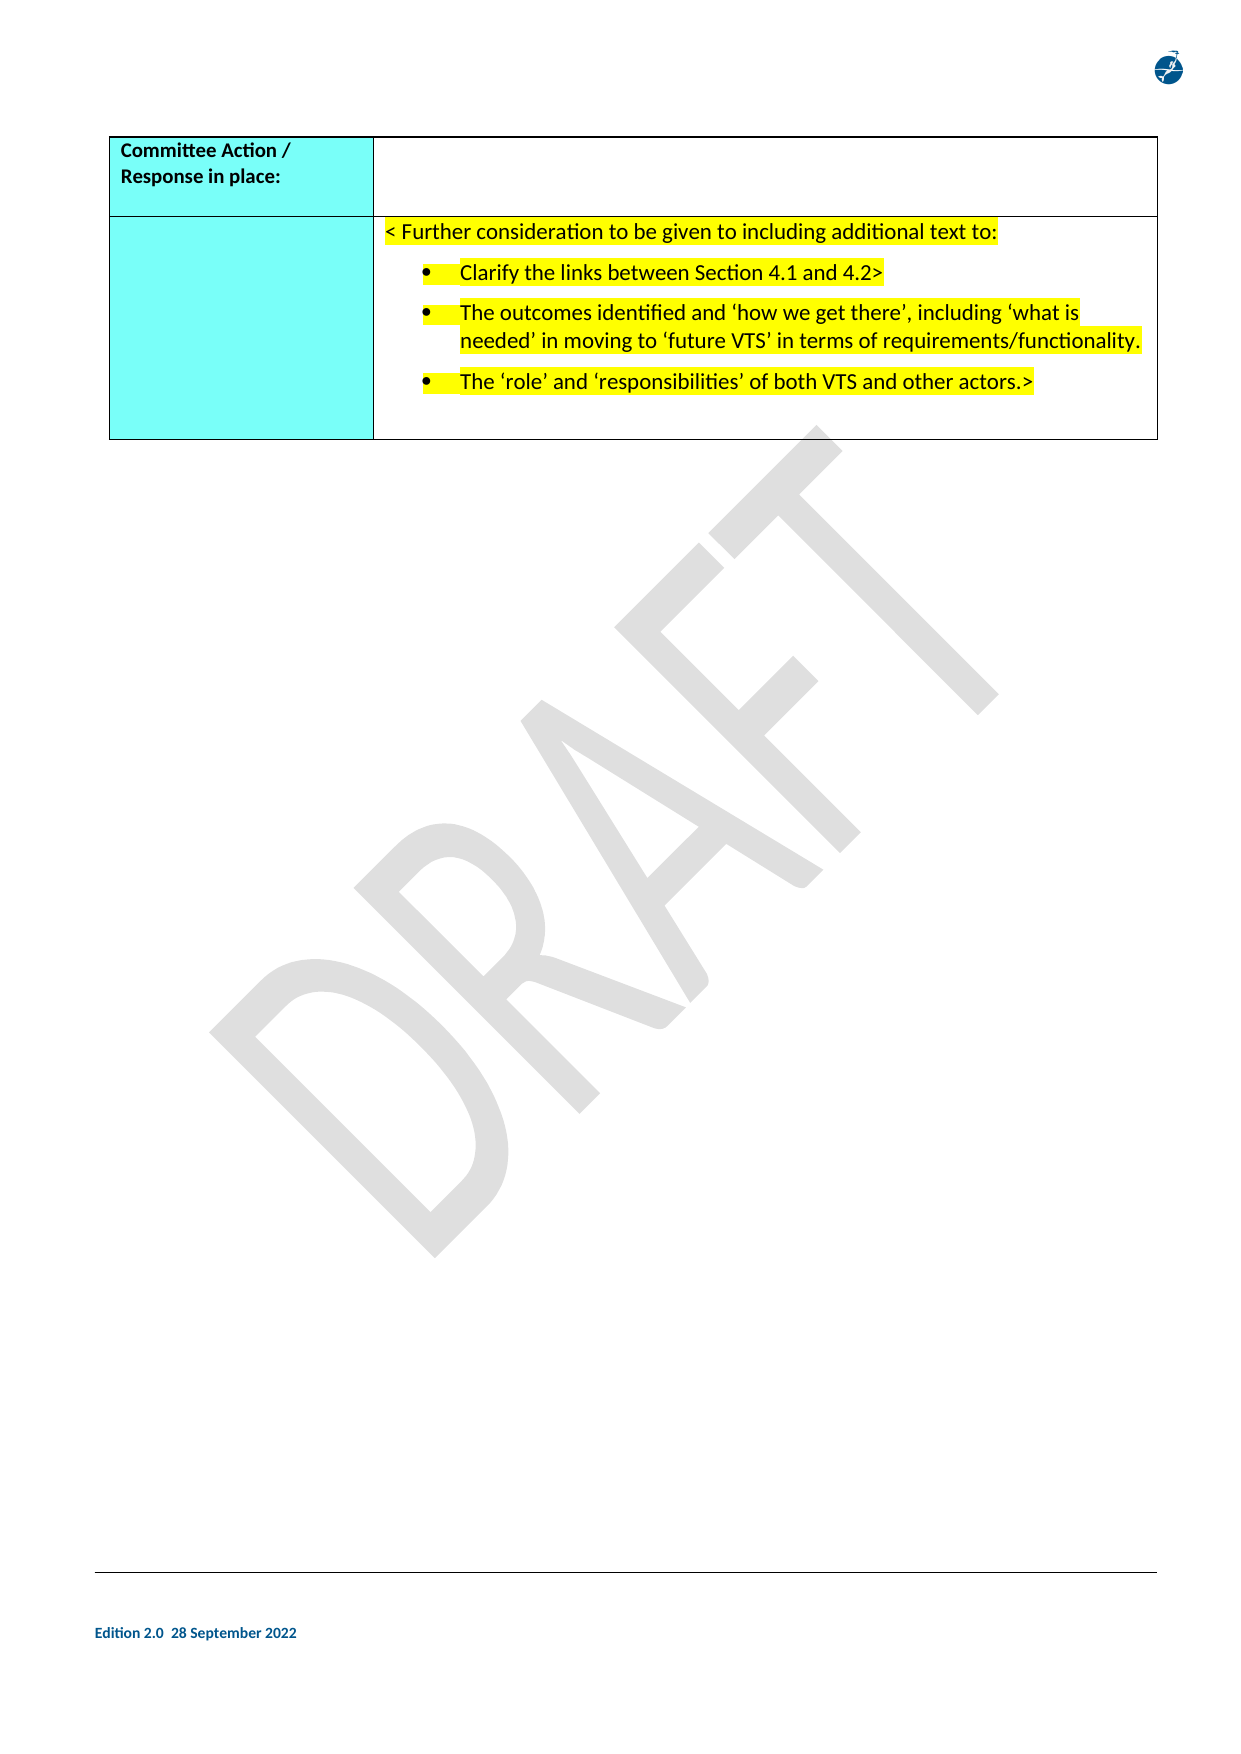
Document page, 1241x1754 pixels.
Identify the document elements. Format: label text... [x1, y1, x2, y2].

table_cell [110, 217, 373, 439]
table_cell [374, 138, 1157, 216]
table_cell Committee Action / Response in place: [110, 138, 373, 216]
table_cell < Further consideration to be given to including additional text to: Clarify the links between Section 4.1 and 4.2> The outcomes identified and ‘how we get there’, including ‘what is needed’ in moving to ‘future VTS’ in terms of requirements/functionality. The ‘role’ and ‘responsibilities’ of both VTS and other actors.> [374, 217, 1157, 439]
picture [1123, 0, 1241, 119]
